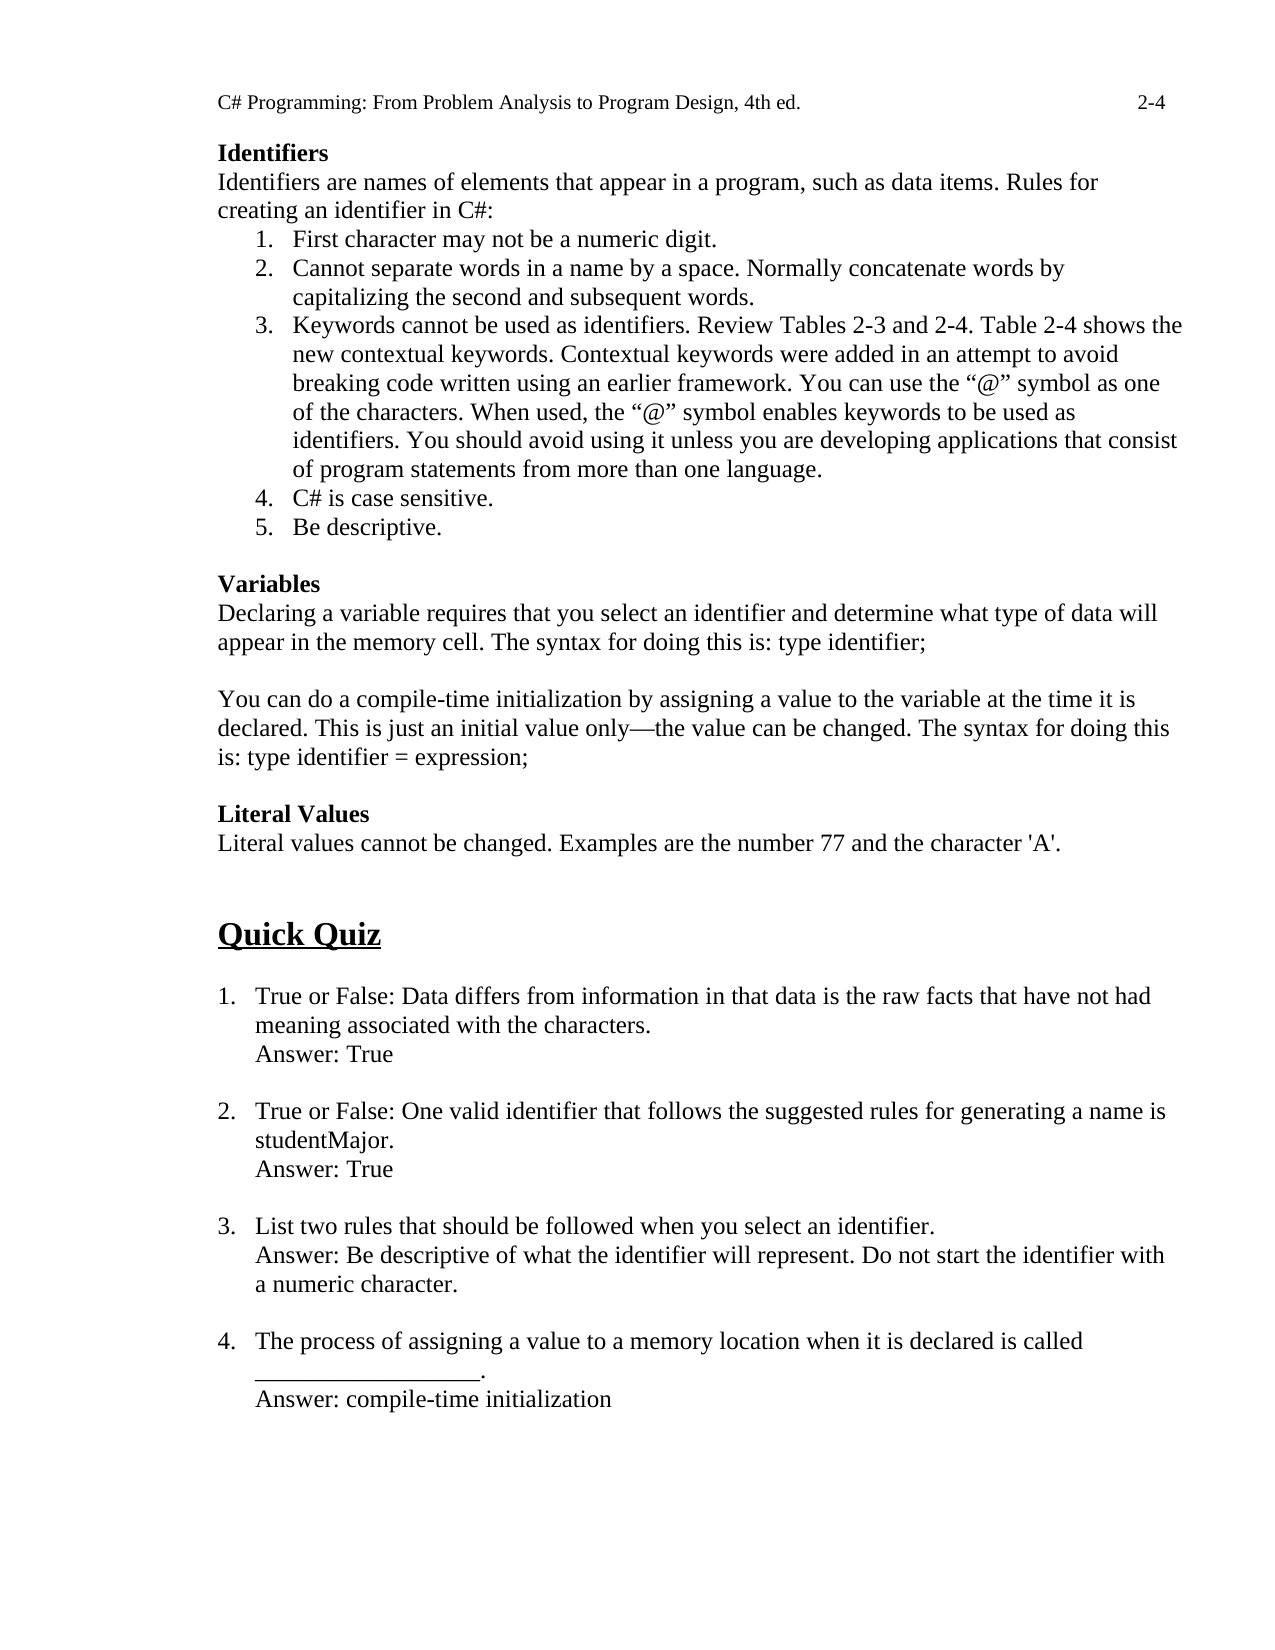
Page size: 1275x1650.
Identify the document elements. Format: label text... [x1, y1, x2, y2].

list True or False: Data differs from information in that data is the raw facts that have not had meaning associated with the characters. Answer: True [217, 981, 1174, 1068]
list Be descriptive. [255, 512, 1185, 541]
text Answer: True [217, 1154, 1174, 1183]
text You can do a compile-time initialization by assigning a value to the variable at the time it is declared. This is just an initial value only—the value can be changed. The syntax for doing this is: type identifier = expression; [217, 684, 1185, 771]
text Variables [217, 569, 1185, 598]
list The process of assigning a value to a memory location when it is declared is called __________________. [217, 1326, 1174, 1384]
text Literal Values [217, 799, 1185, 828]
list Keywords cannot be used as identifiers. Review Tables 2-3 and 2-4. Table 2-4 shows the new contextual keywords. Contextual keywords were added in an attempt to avoid breaking code written using an earlier framework. You can use the “@” symbol as one of the characters. When used, the “@” symbol enables keywords to be used as identifiers. You should avoid using it unless you are developing applications that consist of program statements from more than one language. [255, 311, 1185, 483]
list C# is case sensitive. [255, 483, 1185, 512]
text Literal values cannot be changed. Examples are the number 77 and the character 'A'. [217, 828, 1185, 857]
text Identifiers are names of elements that appear in a program, such as data items. Rules for creating an identifier in C#: [217, 167, 1185, 224]
list List two rules that should be followed when you select an identifier. Answer: Be descriptive of what the identifier will represent. Do not start the identifier with a numeric character. [217, 1211, 1174, 1298]
list True or False: One valid identifier that follows the suggested rules for generating a name is studentMajor. [217, 1096, 1174, 1154]
list Cannot separate words in a name by a space. Normally concatenate words by capitalizing the second and subsequent words. [255, 253, 1185, 311]
text Answer: compile-time initialization [217, 1384, 1174, 1413]
text Quick Quiz [217, 914, 1174, 953]
list First character may not be a numeric digit. [255, 224, 1185, 253]
text Identifiers [217, 138, 1185, 167]
text Declaring a variable requires that you select an identifier and determine what type of data will appear in the memory cell. The syntax for doing this is: type identifier; [217, 598, 1185, 656]
